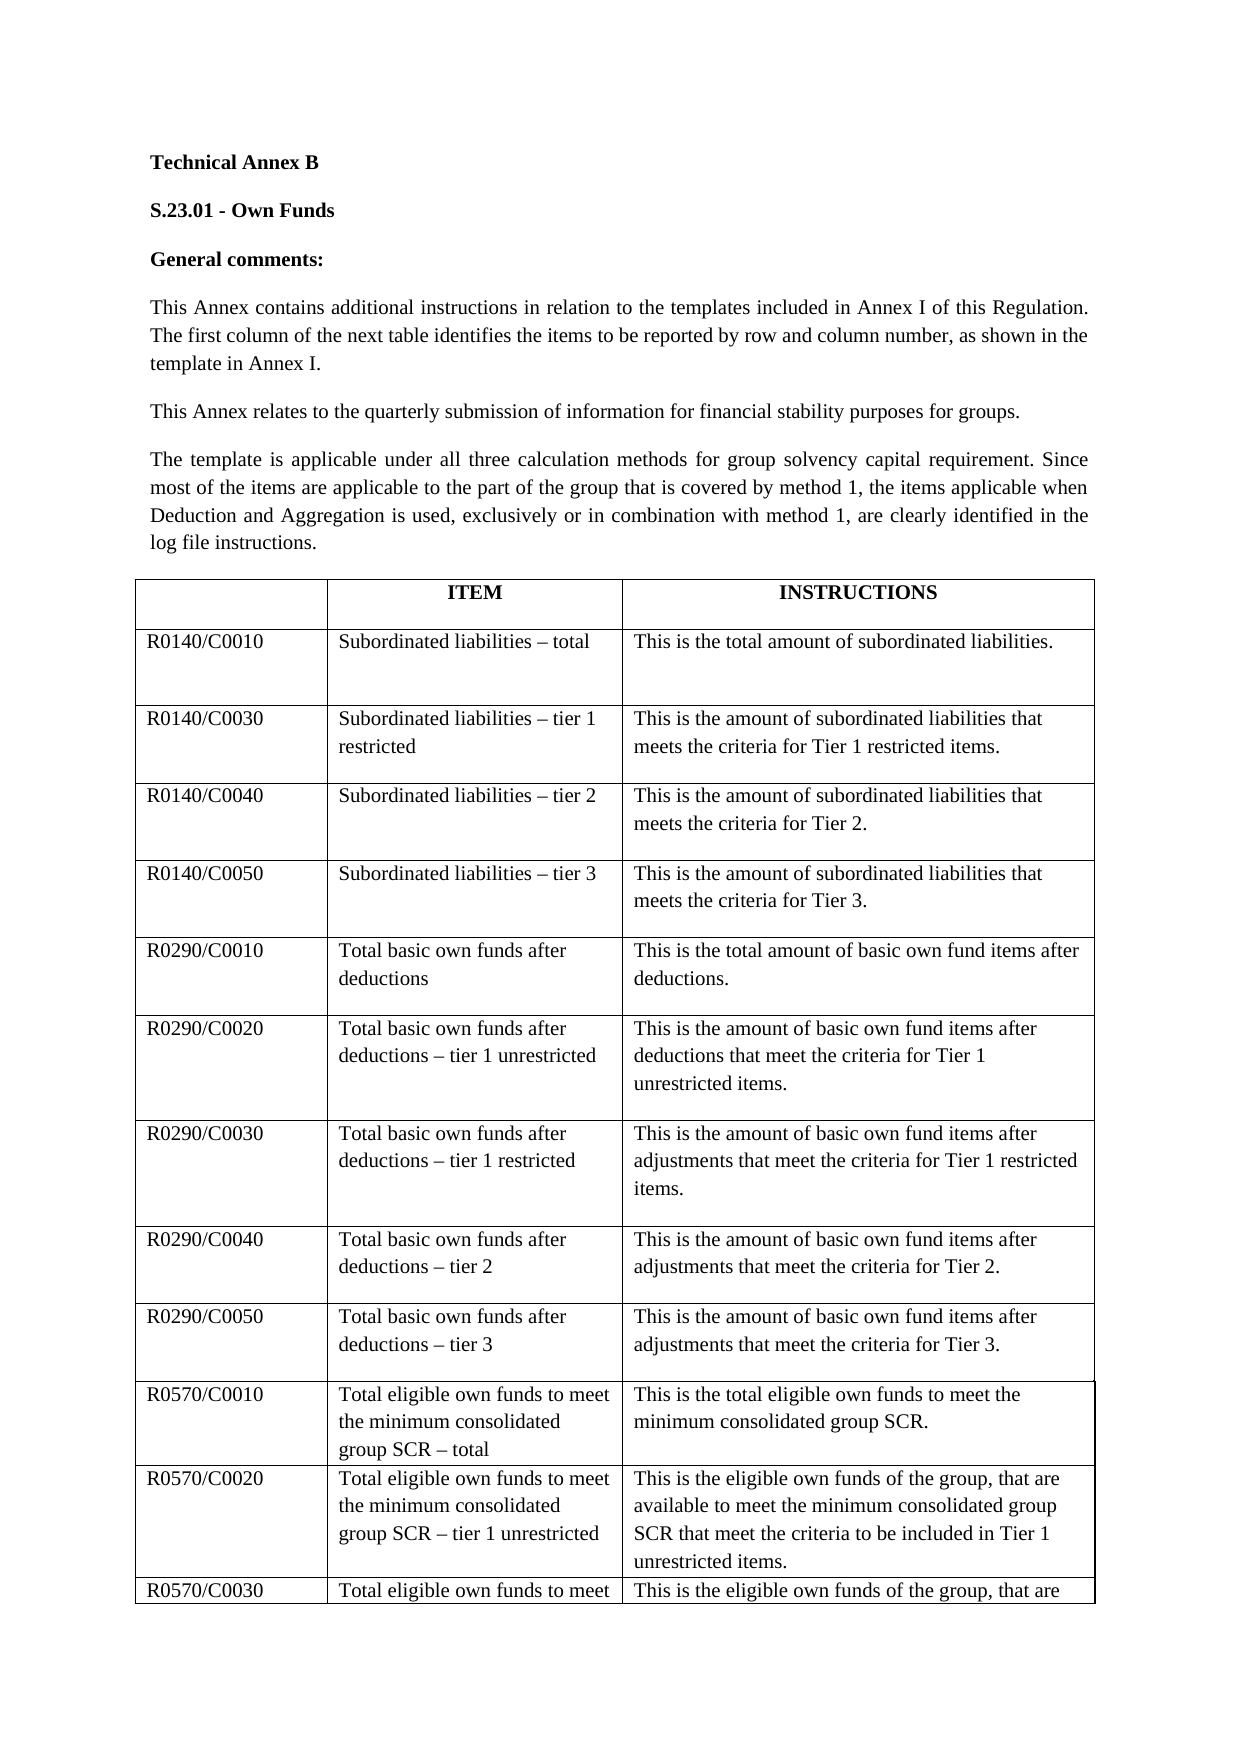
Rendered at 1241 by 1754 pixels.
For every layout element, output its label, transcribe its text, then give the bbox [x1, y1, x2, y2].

table_header ITEM [328, 580, 622, 628]
table_cell This is the eligible own funds of the group, that are available to meet the minimum consolidated group SCR that meet the criteria to be included in Tier 1 unrestricted items. [623, 1466, 1094, 1577]
table_cell R0290/C0020 [136, 1016, 327, 1119]
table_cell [623, 1578, 1094, 1603]
text This Annex relates to the quarterly submission of information for financial stability purposes for groups. [150, 399, 1090, 423]
table_cell R0290/C0030 [136, 1121, 327, 1226]
table_cell R0290/C0040 [136, 1227, 327, 1303]
table_cell Total eligible own funds to meet the minimum consolidated group SCR – total [328, 1382, 622, 1465]
table_cell This is the amount of basic own fund items after adjustments that meet the criteria for Tier 3. [623, 1304, 1094, 1381]
table_cell This is the amount of subordinated liabilities that meets the criteria for Tier 1 restricted items. [623, 706, 1094, 782]
table_cell This is the amount of subordinated liabilities that meets the criteria for Tier 2. [623, 784, 1094, 860]
text Technical Annex B [150, 150, 1090, 174]
table_cell R0570/C0030 [136, 1578, 327, 1603]
table_cell Total basic own funds after deductions – tier 3 [328, 1304, 622, 1381]
table_cell This is the total amount of subordinated liabilities. [623, 630, 1094, 705]
table_cell R0140/C0010 [136, 630, 327, 705]
table_cell R0140/C0030 [136, 706, 327, 782]
table_cell Total basic own funds after deductions [328, 938, 622, 1014]
text The template is applicable under all three calculation methods for group solvency capital requirement. Since most of the items are applicable to the part of the group that is covered by method 1, the items applicable when Deduction and Aggregation is used, exclusively or in combination with method 1, are clearly identified in the log file instructions. [150, 447, 1090, 554]
table_cell This is the amount of basic own fund items after adjustments that meet the criteria for Tier 1 restricted items. [623, 1121, 1094, 1226]
table_cell Subordinated liabilities – tier 3 [328, 861, 622, 937]
table_cell R0140/C0050 [136, 861, 327, 937]
table_cell Total basic own funds after deductions – tier 2 [328, 1227, 622, 1303]
table_cell Subordinated liabilities – total [328, 630, 622, 705]
table_cell This is the total eligible own funds to meet the minimum consolidated group SCR. [623, 1382, 1094, 1465]
table_cell Subordinated liabilities – tier 1 restricted [328, 706, 622, 782]
table_cell Total eligible own funds to meet the minimum consolidated group SCR – tier 1 unrestricted [328, 1466, 622, 1577]
table_cell This is the amount of subordinated liabilities that meets the criteria for Tier 3. [623, 861, 1094, 937]
text S.23.01 - Own Funds [150, 198, 1090, 222]
text General comments: [150, 247, 1090, 271]
table_cell R0290/C0010 [136, 938, 327, 1014]
table_cell R0570/C0020 [136, 1466, 327, 1577]
table_cell Total basic own funds after deductions – tier 1 restricted [328, 1121, 622, 1226]
table_cell This is the amount of basic own fund items after adjustments that meet the criteria for Tier 2. [623, 1227, 1094, 1303]
table_header [136, 580, 327, 628]
table_cell R0570/C0010 [136, 1382, 327, 1465]
table_header INSTRUCTIONS [623, 580, 1094, 628]
table_cell R0290/C0050 [136, 1304, 327, 1381]
table_cell Total basic own funds after deductions – tier 1 unrestricted [328, 1016, 622, 1119]
table_cell Subordinated liabilities – tier 2 [328, 784, 622, 860]
table_cell This is the total amount of basic own fund items after deductions. [623, 938, 1094, 1014]
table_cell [328, 1578, 622, 1603]
text This Annex contains additional instructions in relation to the templates included in Annex I of this Regulation. The first column of the next table identifies the items to be reported by row and column number, as shown in the template in Annex I. [150, 295, 1090, 374]
table_cell R0140/C0040 [136, 784, 327, 860]
table_cell This is the amount of basic own fund items after deductions that meet the criteria for Tier 1 unrestricted items. [623, 1016, 1094, 1119]
